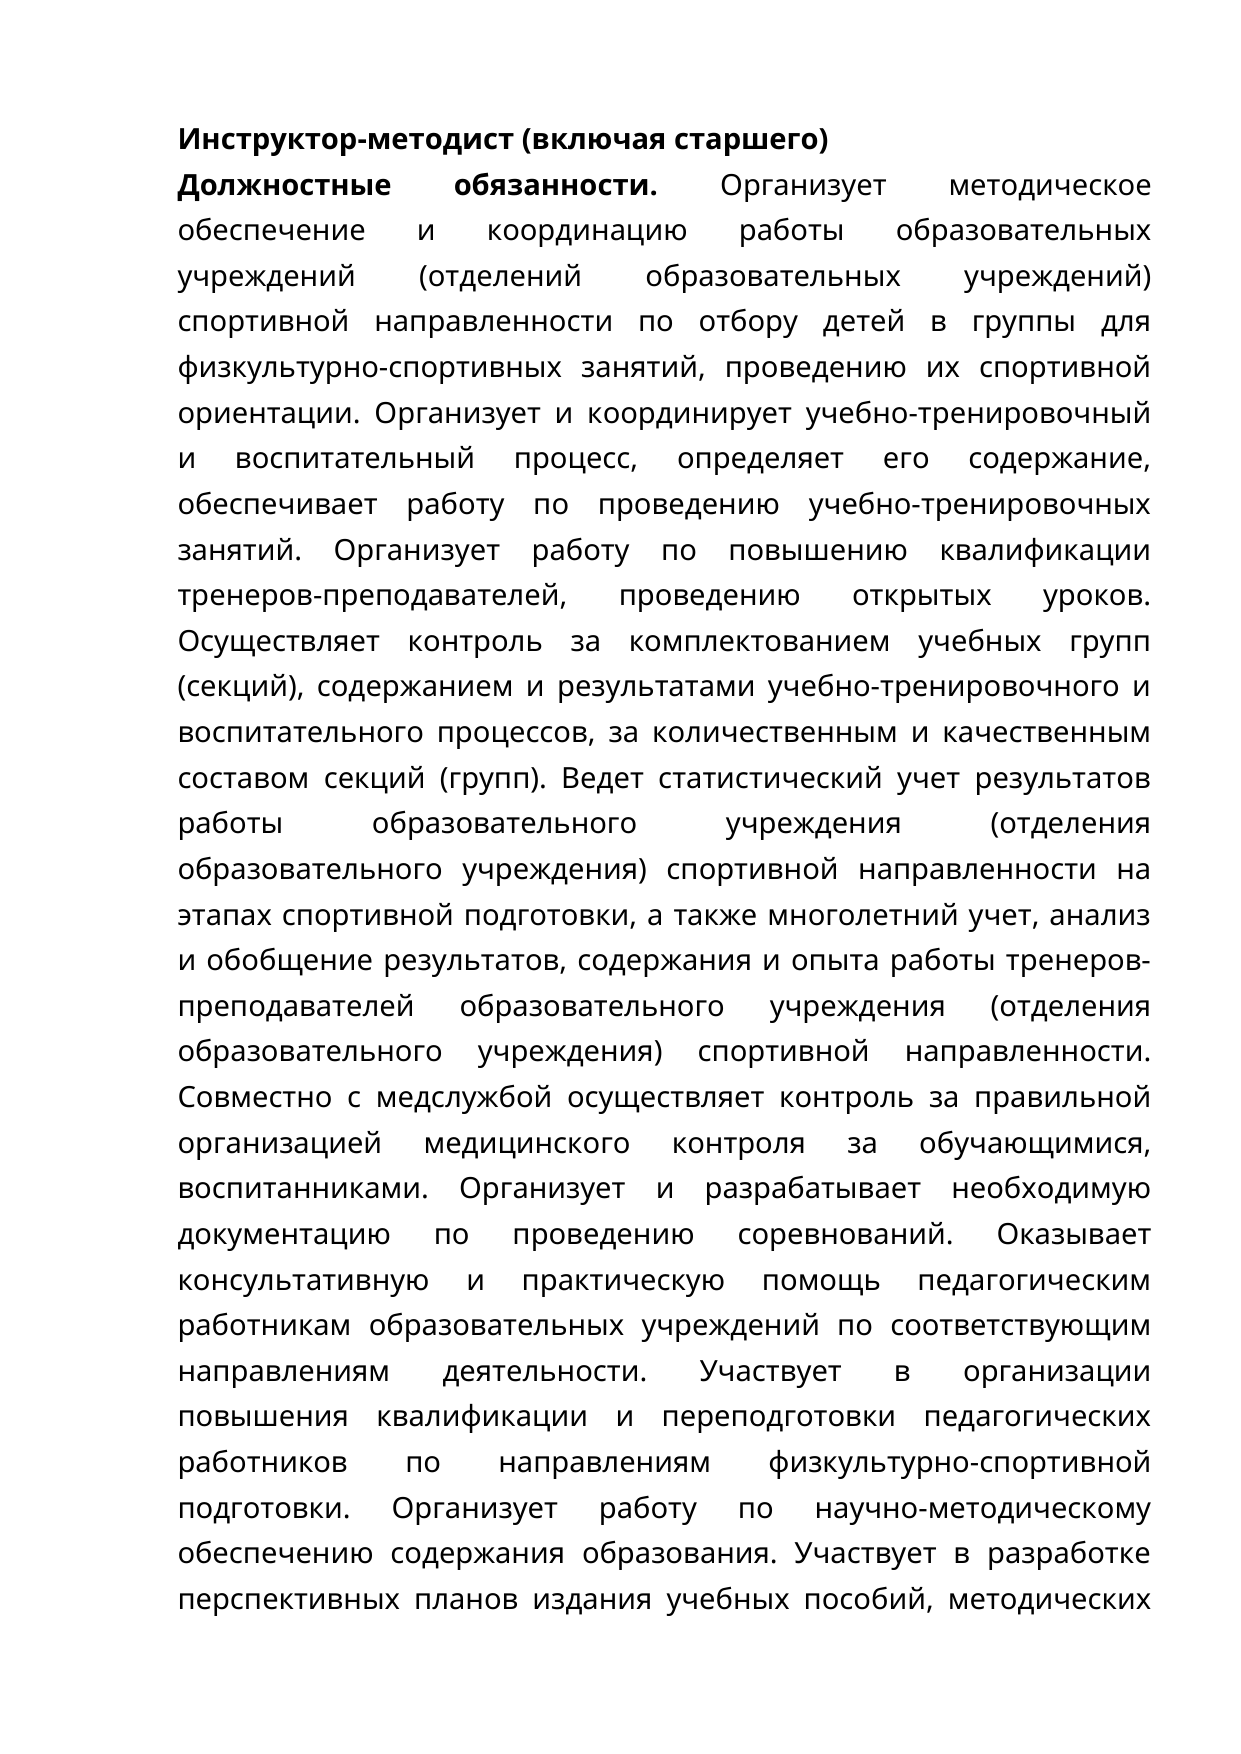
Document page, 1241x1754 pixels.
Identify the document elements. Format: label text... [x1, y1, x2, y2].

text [177, 164, 1152, 1618]
text Инструктор-методист (включая старшего) [177, 118, 1152, 158]
